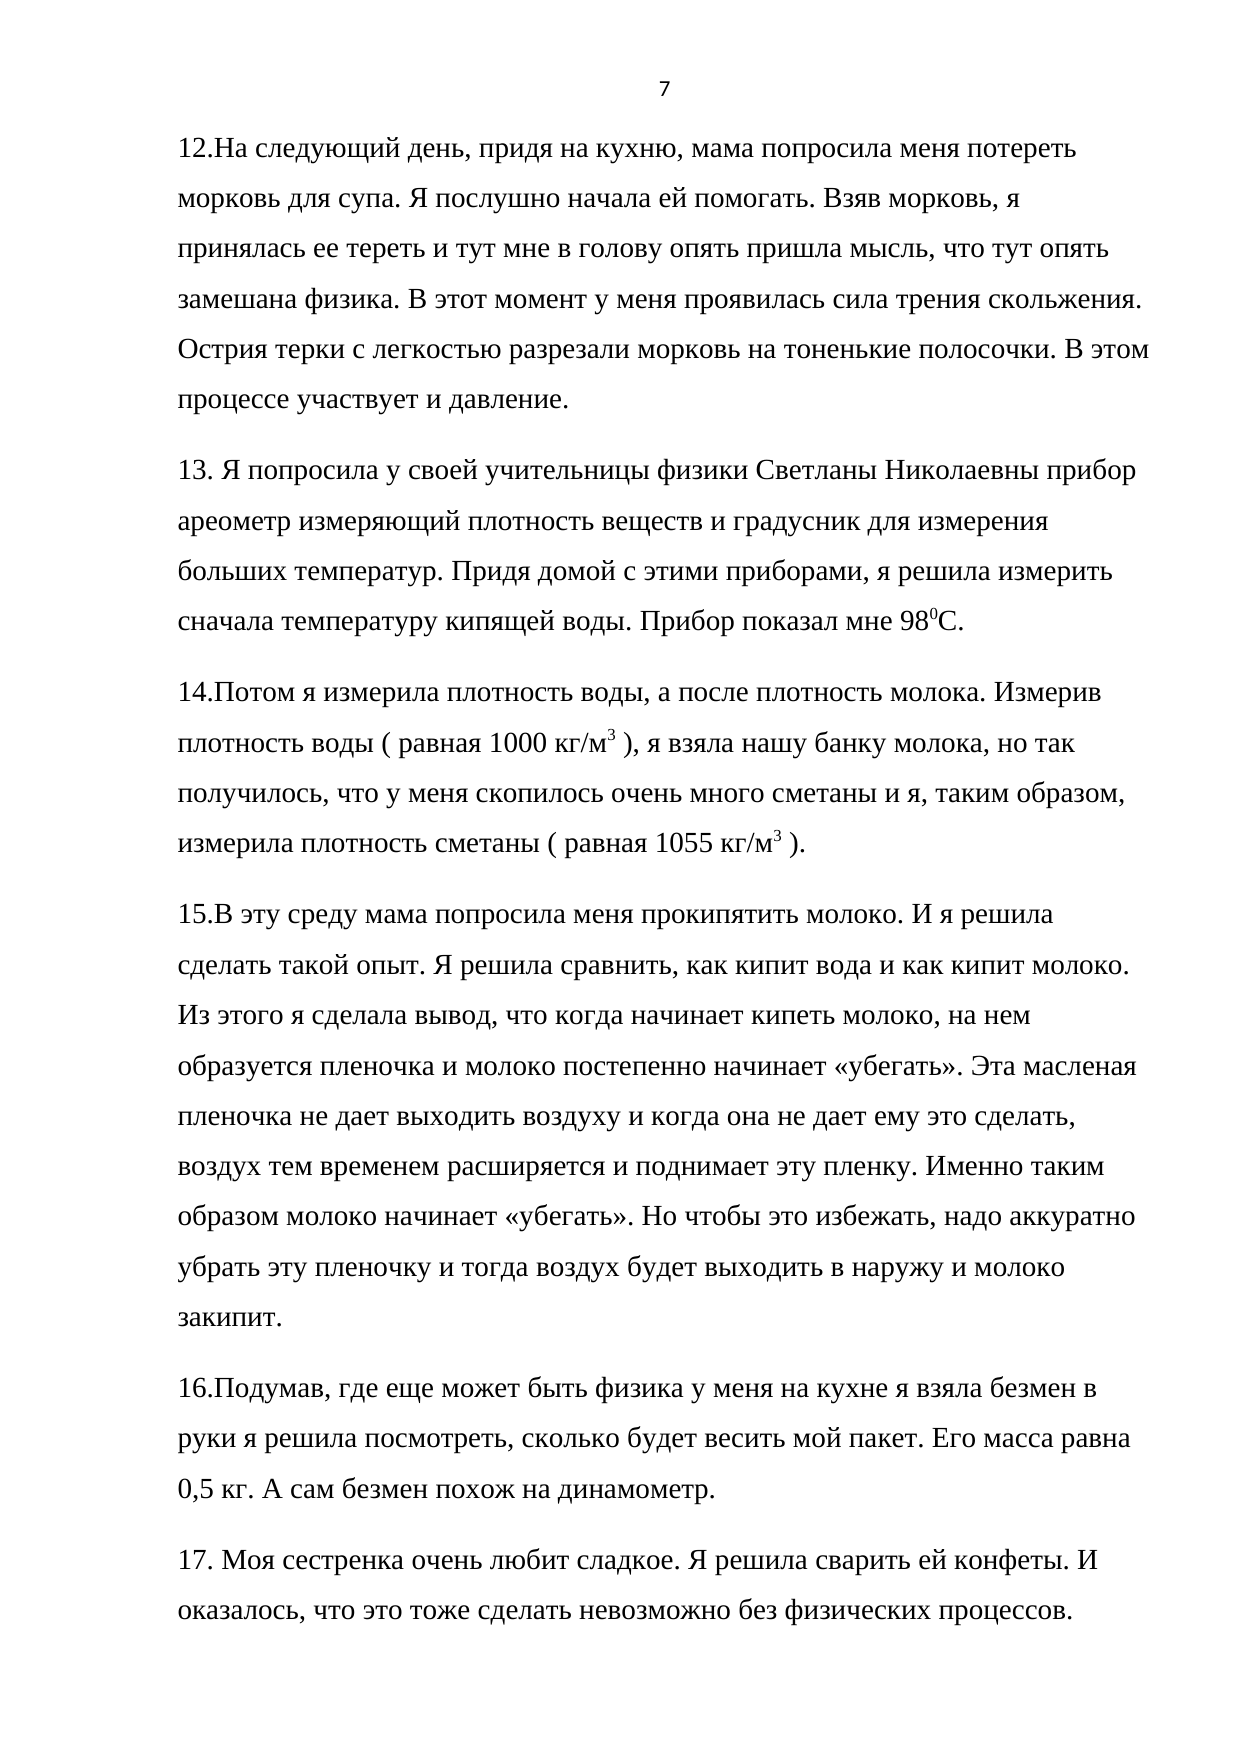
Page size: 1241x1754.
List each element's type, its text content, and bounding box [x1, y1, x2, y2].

text 13. Я попросила у своей учительницы физики Светланы Николаевны прибор ареометр измеряющий плотность веществ и градусник для измерения больших температур. Придя домой с этими приборами, я решила измерить сначала температуру кипящей воды. Прибор показал мне 980С. [177, 452, 1152, 637]
text 14.Потом я измерила плотность воды, а после плотность молока. Измерив плотность воды ( равная 1000 кг/м3 ), я взяла нашу банку молока, но так получилось, что у меня скопилось очень много сметаны и я, таким образом, измерила плотность сметаны ( равная 1055 кг/м3 ). [177, 674, 1152, 859]
text 15.В эту среду мама попросила меня прокипятить молоко. И я решила сделать такой опыт. Я решила сравнить, как кипит вода и как кипит молоко. Из этого я сделала вывод, что когда начинает кипеть молоко, на нем образуется пленочка и молоко постепенно начинает «убегать». Эта масленая пленочка не дает выходить воздуху и когда она не дает ему это сделать, воздух тем временем расширяется и поднимает эту пленку. Именно таким образом молоко начинает «убегать». Но чтобы это избежать, надо аккуратно убрать эту пленочку и тогда воздух будет выходить в наружу и молоко закипит. [177, 897, 1152, 1333]
text 12.На следующий день, придя на кухню, мама попросила меня потереть морковь для супа. Я послушно начала ей помогать. Взяв морковь, я принялась ее тереть и тут мне в голову опять пришла мысль, что тут опять замешана физика. В этот момент у меня проявилась сила трения скольжения. Острия терки с легкостью разрезали морковь на тоненькие полосочки. В этом процессе участвует и давление. [177, 130, 1152, 415]
text 17. Моя сестренка очень любит сладкое. Я решила сварить ей конфеты. И оказалось, что это тоже сделать невозможно без физических процессов. [177, 1542, 1152, 1626]
text 16.Подумав, где еще может быть физика у меня на кухне я взяла безмен в руки я решила посмотреть, сколько будет весить мой пакет. Его масса равна 0,5 кг. А сам безмен похож на динамометр. [177, 1370, 1152, 1504]
